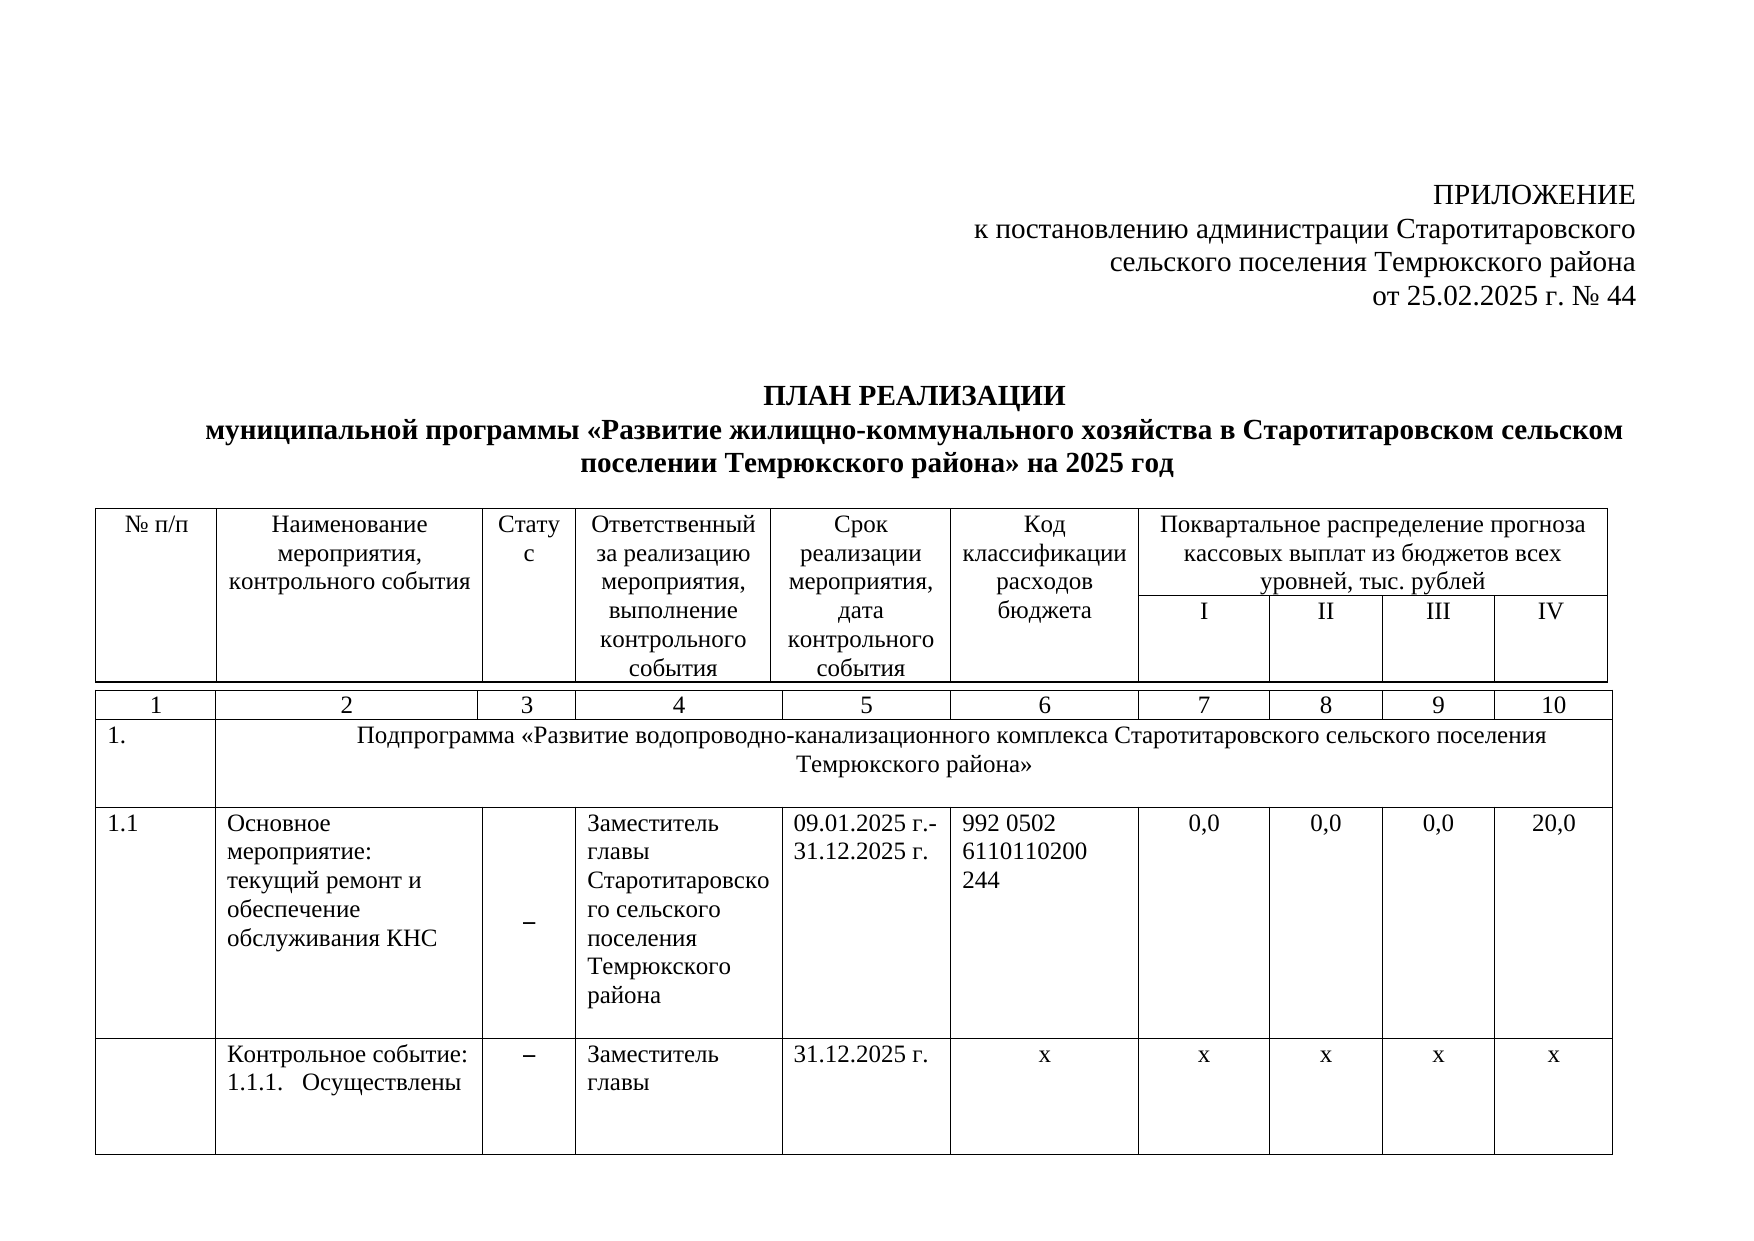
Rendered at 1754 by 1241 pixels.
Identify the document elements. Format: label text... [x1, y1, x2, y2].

table_cell 0,0 [1383, 808, 1494, 1038]
table_header 3 [478, 691, 575, 719]
table_cell Основное мероприятие: текущий ремонт и обеспечение обслуживания КНС [216, 808, 482, 1038]
table_header 8 [1270, 691, 1382, 719]
table_cell I [1139, 596, 1269, 681]
text к постановлению администрации Старотитаровского [118, 211, 1636, 244]
table_cell IV [1495, 596, 1607, 681]
table_cell 20,0 [1495, 808, 1612, 1038]
text ПЛАН РЕАЛИЗАЦИИ [118, 378, 1636, 412]
table_cell 09.01.2025 г.- 31.12.2025 г. [783, 808, 950, 1038]
table_cell Подпрограмма «Развитие водопроводно-канализационного комплекса Старотитаровского сельского поселения Темрюкского района» [216, 720, 1612, 807]
table_header Ответственный за реализацию мероприятия, выполнение контрольного события [576, 509, 770, 681]
table_cell ‒ [483, 1039, 575, 1154]
table_cell Заместитель главы Старотитаровского сельского поселения Темрюкского района [576, 808, 782, 1038]
table_header 10 [1495, 691, 1612, 719]
table_header 6 [951, 691, 1138, 719]
table_cell 0,0 [1139, 808, 1269, 1038]
table_header 7 [1139, 691, 1269, 719]
table_header 1 [96, 691, 215, 719]
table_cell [576, 1039, 782, 1154]
table_header 5 [783, 691, 950, 719]
table_header 4 [576, 691, 782, 719]
table_cell х [1270, 1039, 1382, 1154]
table_cell 1.1 [96, 808, 215, 1038]
table_cell III [1383, 596, 1494, 681]
table_cell х [1495, 1039, 1612, 1154]
table_cell 1. [96, 720, 215, 807]
table_cell х [951, 1039, 1138, 1154]
table_cell х [1383, 1039, 1494, 1154]
table_header Поквартальное распределение прогноза кассовых выплат из бюджетов всех уровней, тыс. рублей [1139, 509, 1607, 595]
text ПРИЛОЖЕНИЕ [118, 177, 1636, 211]
table_cell ‒ [483, 808, 575, 1038]
table_cell [96, 1039, 215, 1154]
table_header Срок реализации мероприятия, дата контрольного события [771, 509, 950, 681]
table_header 9 [1383, 691, 1494, 719]
table_header Код классификации расходов бюджета [951, 509, 1138, 681]
table_header Наименование мероприятия, контрольного события [217, 509, 482, 681]
table_cell 31.12.2025 г. [783, 1039, 950, 1154]
table_cell 0,0 [1270, 808, 1382, 1038]
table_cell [216, 1039, 482, 1154]
text сельского поселения Темрюкского района [118, 244, 1636, 278]
table_header 2 [216, 691, 477, 719]
table_cell 992 0502 6110110200 244 [951, 808, 1138, 1038]
text муниципальной программы «Развитие жилищно-коммунального хозяйства в Старотитаровском сельском поселении Темрюкского района» на 2025 год [118, 412, 1636, 479]
table_cell х [1139, 1039, 1269, 1154]
table_header № п/п [96, 509, 216, 681]
table_cell II [1270, 596, 1382, 681]
table_header Статус [483, 509, 575, 681]
text от 25.02.2025 г. № 44 [118, 278, 1636, 311]
